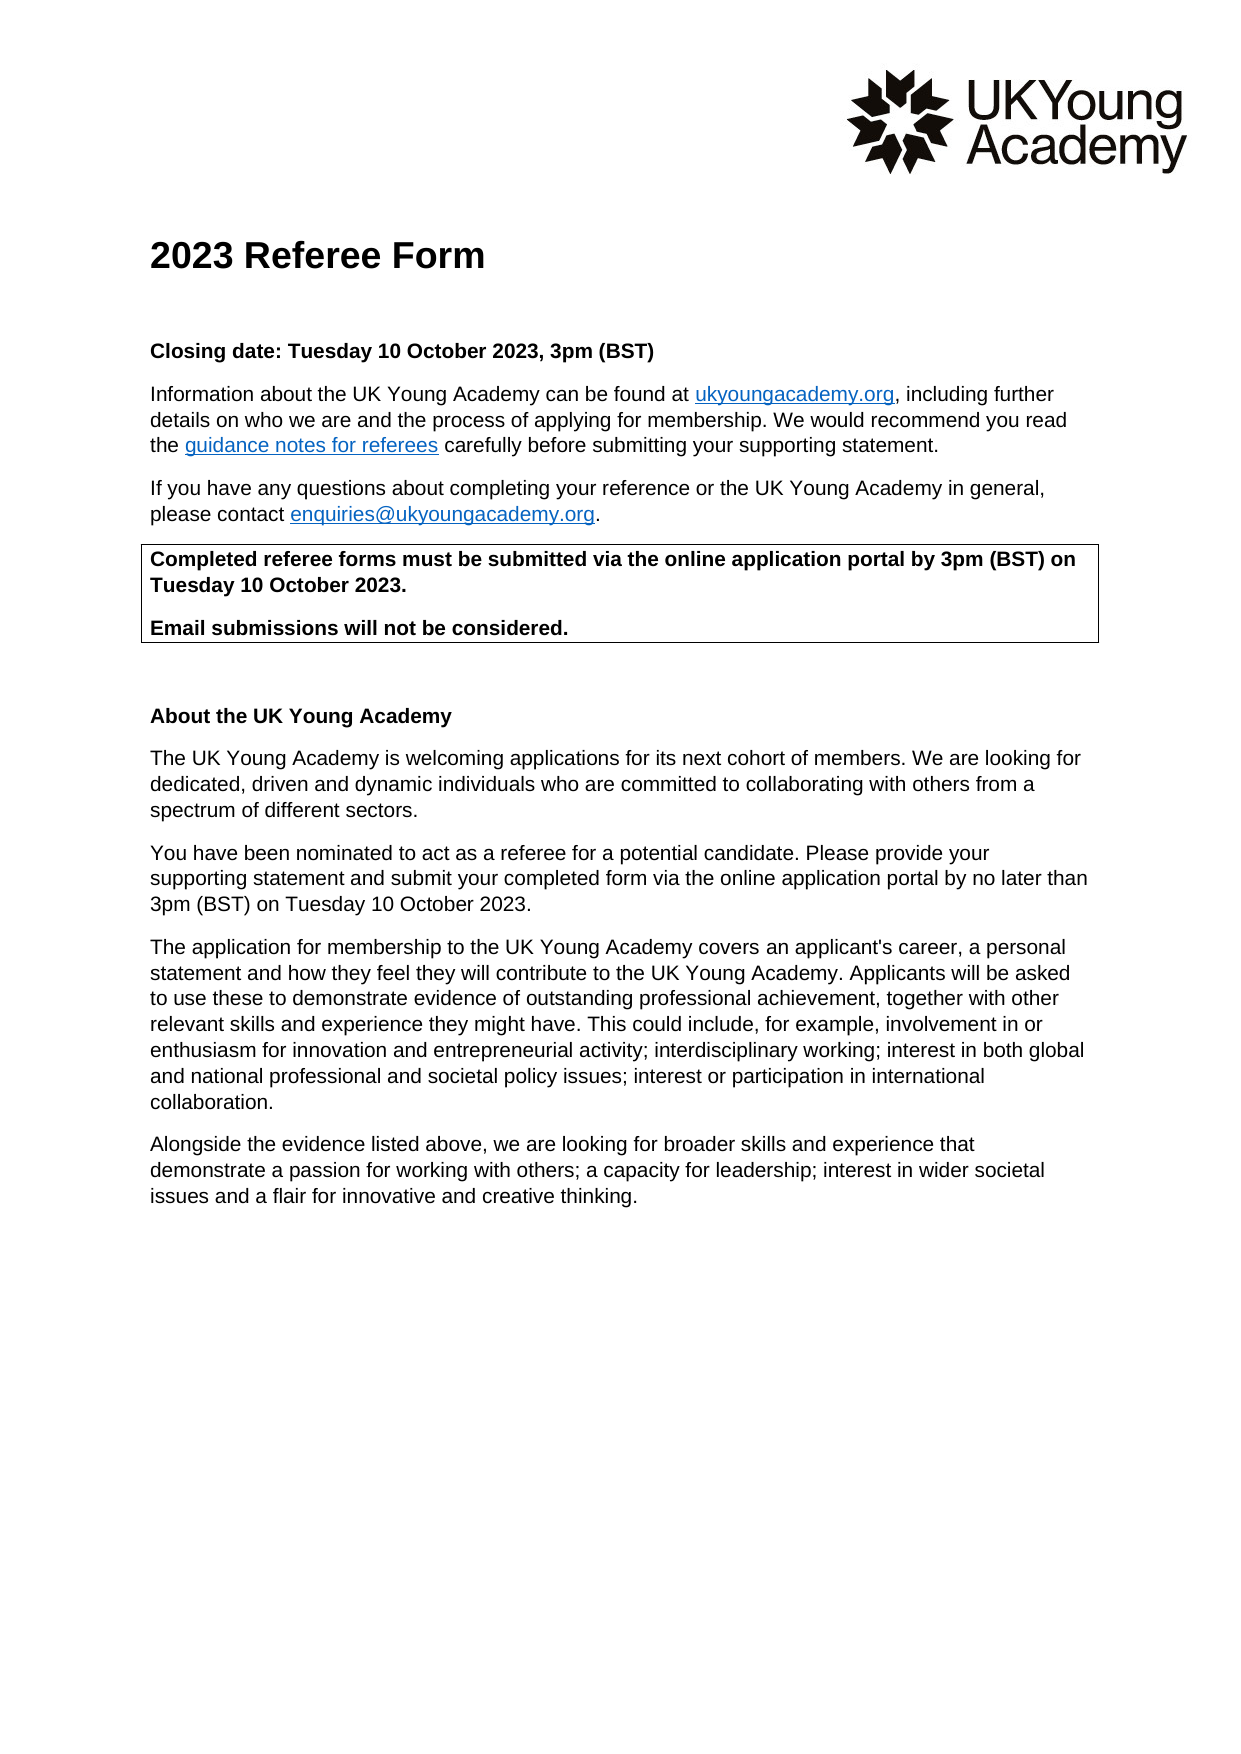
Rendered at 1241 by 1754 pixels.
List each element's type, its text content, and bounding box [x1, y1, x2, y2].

text If you have any questions about completing your reference or the UK Young Academy in general, please contact enquiries@ukyoungacademy.org. [150, 476, 1090, 526]
text Information about the UK Young Academy can be found at ukyoungacademy.org, including further details on who we are and the process of applying for membership. We would recommend you read the guidance notes for referees carefully before submitting your supporting statement. [150, 382, 1090, 457]
picture [0, 0, 1239, 230]
text Closing date: Tuesday 10 October 2023, 3pm (BST) [150, 339, 1090, 363]
text Email submissions will not be considered. [142, 612, 1098, 642]
text Alongside the evidence listed above, we are looking for broader skills and experience that demonstrate a passion for working with others; a capacity for leadership; interest in wider societal issues and a flair for innovative and creative thinking. [150, 1132, 1090, 1208]
text You have been nominated to act as a referee for a potential candidate. Please provide your supporting statement and submit your completed form via the online application portal by no later than 3pm (BST) on Tuesday 10 October 2023. [150, 840, 1090, 916]
text The UK Young Academy is welcoming applications for its next cohort of members. We are looking for dedicated, driven and dynamic individuals who are committed to collaborating with others from a spectrum of different sectors. [150, 746, 1090, 822]
text Completed referee forms must be submitted via the online application portal by 3pm (BST) on Tuesday 10 October 2023. [142, 545, 1098, 597]
text The application for membership to the UK Young Academy covers an applicant's career, a personal statement and how they feel they will contribute to the UK Young Academy. Applicants will be asked to use these to demonstrate evidence of outstanding professional achievement, together with other relevant skills and experience they might have. This could include, for example, involvement in or enthusiasm for innovation and entrepreneurial activity; interdisciplinary working; interest in both global and national professional and societal policy issues; interest or participation in international collaboration. [150, 934, 1090, 1113]
text 2023 Referee Form [150, 230, 1090, 277]
text About the UK Young Academy [150, 704, 1090, 728]
